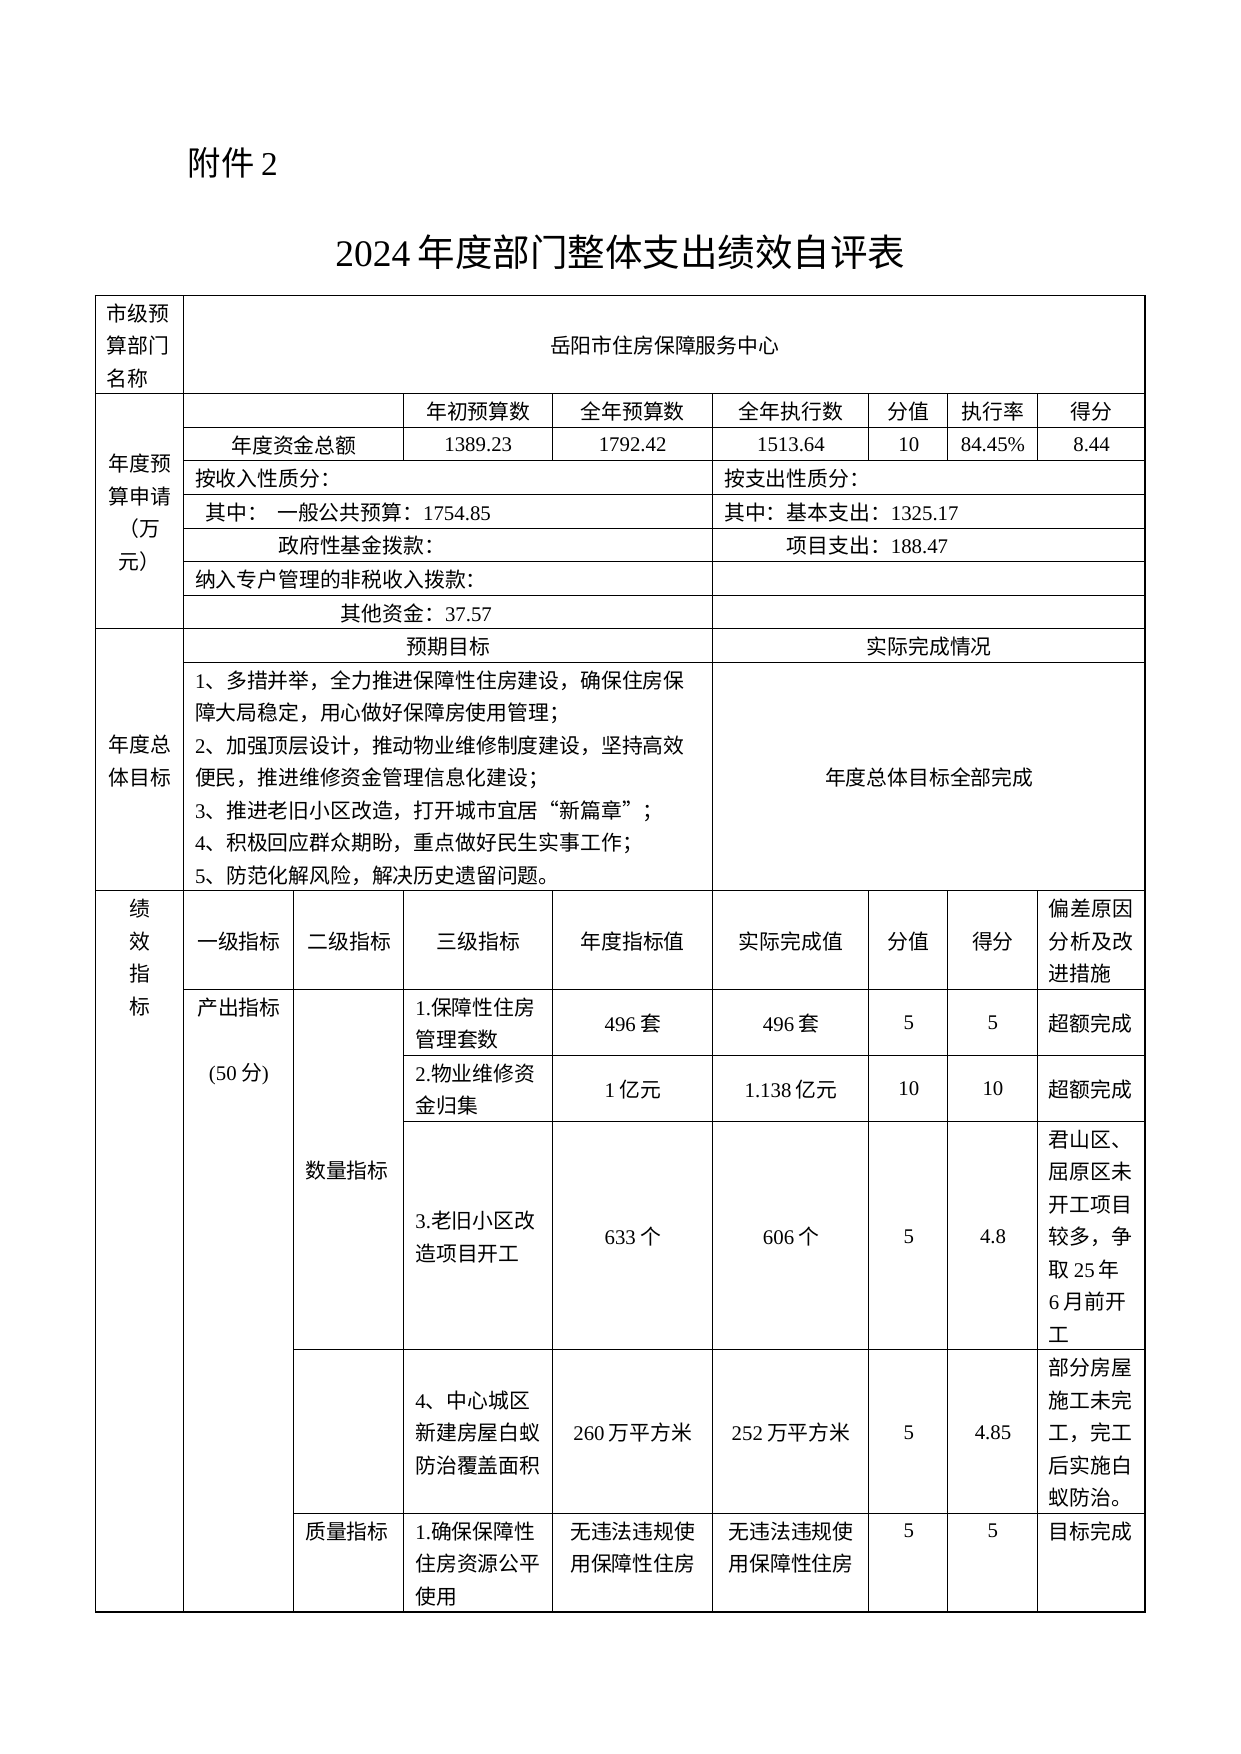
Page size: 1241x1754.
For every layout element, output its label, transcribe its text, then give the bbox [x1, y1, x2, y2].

table_cell 252万平方米 [713, 1350, 868, 1513]
table_cell 496套 [553, 990, 712, 1055]
table_cell 10 [948, 1056, 1037, 1121]
table_cell 一级指标 [184, 891, 293, 989]
table_cell 10 [869, 428, 947, 460]
table_header 岳阳市住房保障服务中心 [184, 296, 1144, 393]
table_cell 5 [869, 990, 947, 1055]
table_cell 按收入性质分： [184, 461, 712, 494]
table_cell 1.138亿元 [713, 1056, 868, 1121]
table_cell 其他资金：37.57 [184, 596, 712, 628]
table_cell 绩 效 指 标 [96, 891, 183, 1611]
table_cell 超额完成 [1038, 1056, 1144, 1121]
table_cell 其中： 一般公共预算：1754.85 [184, 495, 712, 527]
table_cell 4.8 [948, 1122, 1037, 1349]
table_cell 1.保障性住房管理套数 [404, 990, 552, 1055]
table_cell 纳入专户管理的非税收入拨款： [184, 562, 712, 594]
table_cell 其中：基本支出：1325.17 [713, 495, 1144, 527]
table_cell 无违法违规使用保障性住房 [553, 1514, 712, 1611]
table_cell 10 [869, 1056, 947, 1121]
table_header 市级预算部门名称 [96, 296, 183, 393]
table_cell 无违法违规使用保障性住房 [713, 1514, 868, 1611]
table_cell 5 [948, 990, 1037, 1055]
table_cell 预期目标 [184, 629, 712, 662]
table_cell 2.物业维修资金归集 [404, 1056, 552, 1121]
table_cell 质量指标 [294, 1514, 403, 1611]
table_cell [713, 562, 1144, 594]
table_cell [184, 394, 403, 427]
table_cell 5 [869, 1514, 947, 1611]
table_cell 年度总体目标全部完成 [713, 663, 1144, 890]
table_cell 部分房屋施工未完工，完工后实施白蚁防治。 [1038, 1350, 1144, 1513]
table_cell 实际完成值 [713, 891, 868, 989]
table_cell 4.85 [948, 1350, 1037, 1513]
table_cell 君山区、屈原区未开工项目较多，争取25年6月前开工 [1038, 1122, 1144, 1349]
table_cell 8.44 [1038, 428, 1144, 460]
table_cell 633个 [553, 1122, 712, 1349]
table_cell 5 [869, 1122, 947, 1349]
table_cell 496套 [713, 990, 868, 1055]
table_cell 数量指标 [294, 990, 403, 1349]
table_cell 5 [869, 1350, 947, 1513]
table_cell 分值 [869, 891, 947, 989]
table_cell 260万平方米 [553, 1350, 712, 1513]
table_cell 全年执行数 [713, 394, 868, 427]
table_cell 1792.42 [553, 428, 712, 460]
table_cell 实际完成情况 [713, 629, 1144, 662]
table_cell 606个 [713, 1122, 868, 1349]
table_cell [294, 1350, 403, 1513]
table_cell 二级指标 [294, 891, 403, 989]
table_cell 分值 [869, 394, 947, 427]
table_cell 84.45% [948, 428, 1037, 460]
table_cell 得分 [948, 891, 1037, 989]
table_cell 1389.23 [404, 428, 552, 460]
table_cell 得分 [1038, 394, 1144, 427]
table_cell 三级指标 [404, 891, 552, 989]
table_cell 年初预算数 [404, 394, 552, 427]
table_cell 4、中心城区新建房屋白蚁防治覆盖面积 [404, 1350, 552, 1513]
table_cell 按支出性质分： [713, 461, 1144, 494]
table_cell 超额完成 [1038, 990, 1144, 1055]
table_cell 执行率 [948, 394, 1037, 427]
table_cell 产出指标 (50分) [184, 990, 293, 1611]
table_cell 目标完成 [1038, 1514, 1144, 1611]
table_cell 1、多措并举，全力推进保障性住房建设，确保住房保障大局稳定，用心做好保障房使用管理； 2、加强顶层设计，推动物业维修制度建设，坚持高效便民，推进维修资金管理信息化建设； 3、推进老旧小区改造，打开城市宜居“新篇章”； 4、积极回应群众期盼，重点做好民生实事工作； 5、防范化解风险，解决历史遗留问题。 [184, 663, 712, 890]
table_cell 偏差原因分析及改进措施 [1038, 891, 1144, 989]
table_cell 年度总体目标 [96, 629, 183, 890]
table_cell [713, 596, 1144, 628]
table_cell 3.老旧小区改造项目开工 [404, 1122, 552, 1349]
table_cell 全年预算数 [553, 394, 712, 427]
table_cell 年度资金总额 [184, 428, 403, 460]
table_cell 政府性基金拨款： [184, 529, 712, 561]
table_cell 1亿元 [553, 1056, 712, 1121]
text 2024年度部门整体支出绩效自评表 [187, 217, 1053, 282]
text 附件2 [187, 128, 1053, 193]
table_cell 1.确保保障性住房资源公平使用 [404, 1514, 552, 1611]
table_cell 1513.64 [713, 428, 868, 460]
table_cell 项目支出：188.47 [713, 529, 1144, 561]
table_cell 年度指标值 [553, 891, 712, 989]
table_cell 年度预 算申请 （万元） [96, 394, 183, 628]
table_cell 5 [948, 1514, 1037, 1611]
